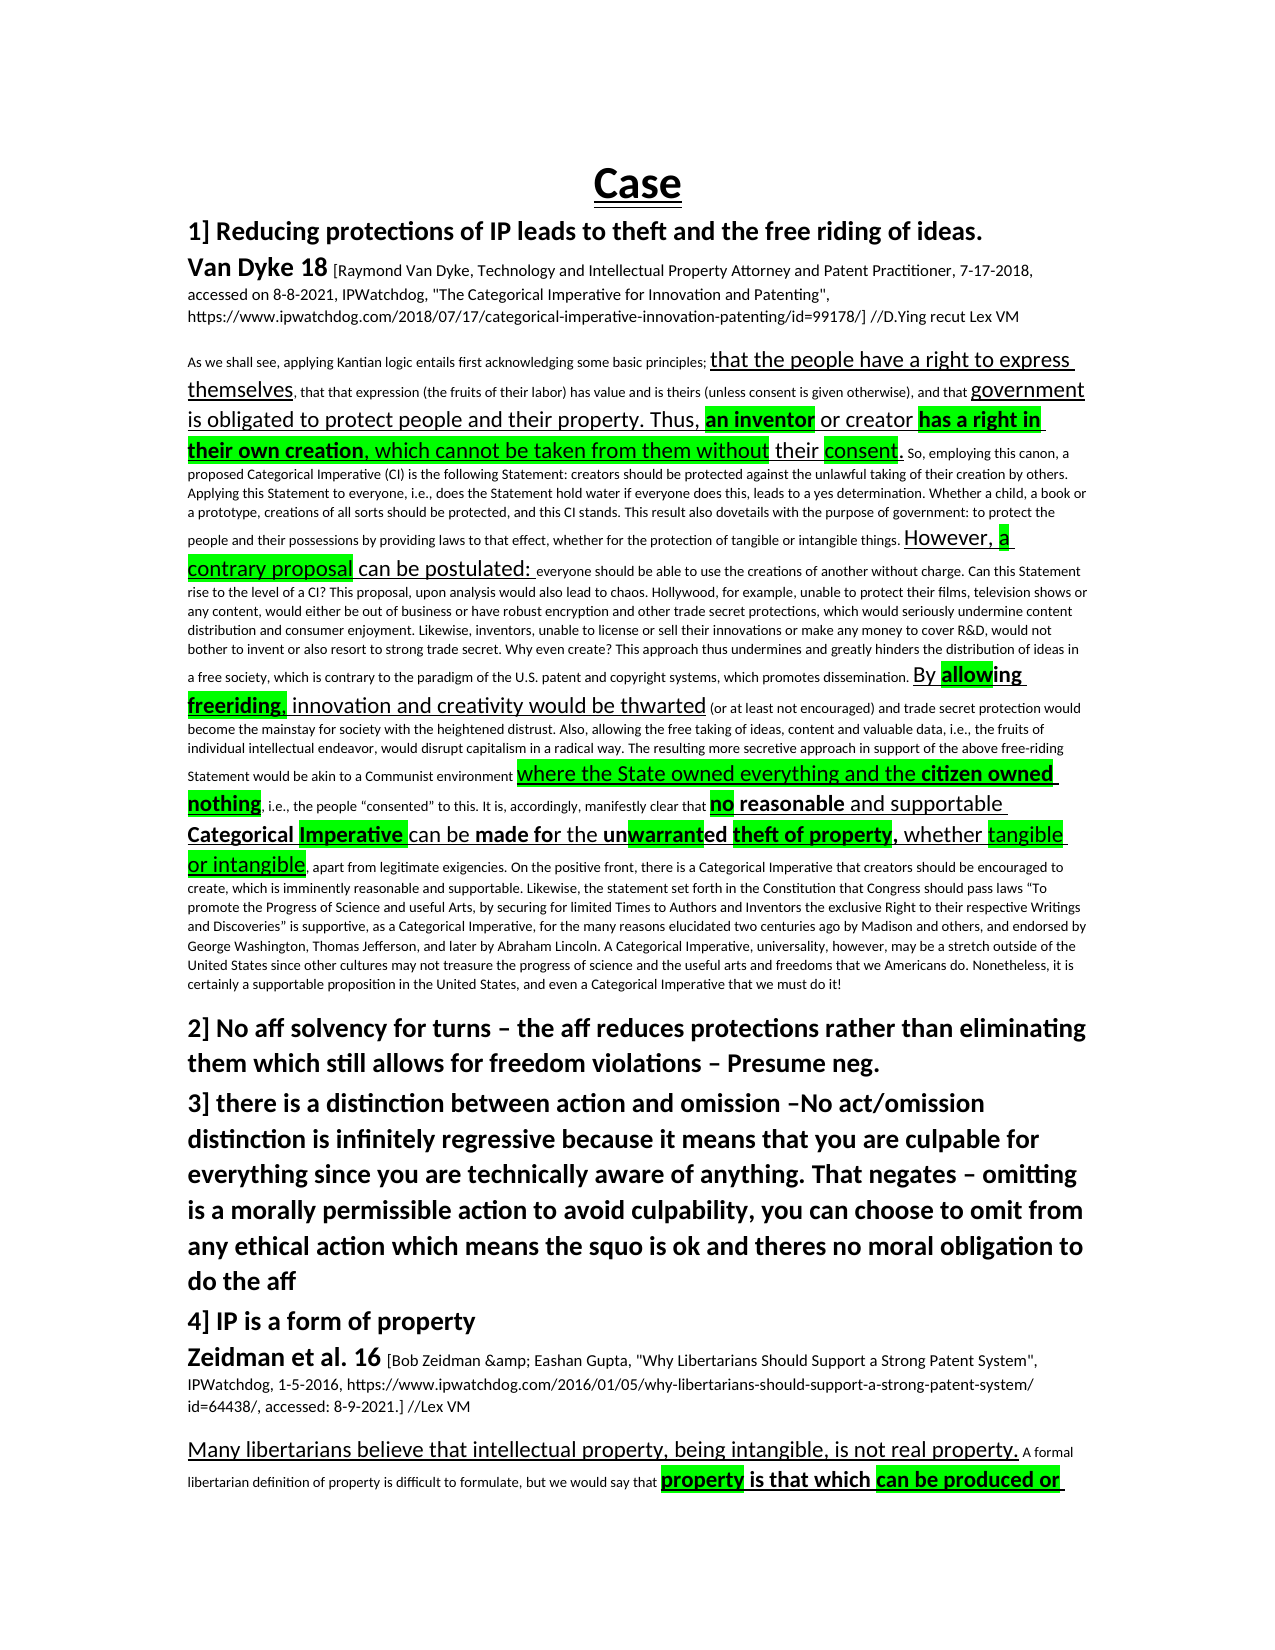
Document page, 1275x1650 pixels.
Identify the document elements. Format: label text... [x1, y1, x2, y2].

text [187, 1435, 1087, 1493]
subtitle 2] No aff solvency for turns – the aff reduces protections rather than eliminating them which still allows for freedom violations – Presume neg. [187, 1011, 1087, 1079]
text As we shall see, applying Kantian logic entails first acknowledging some basic principles; that the people have a right to express themselves, that that expression (the fruits of their labor) has value and is theirs (unless consent is given otherwise), and that government is obligated to protect people and their property. Thus, an inventor or creator has a right in their own creation, which cannot be taken from them without their consent. So, employing this canon, a proposed Categorical Imperative (CI) is the following Statement: creators should be protected against the unlawful taking of their creation by others. Applying this Statement to everyone, i.e., does the Statement hold water if everyone does this, leads to a yes determination. Whether a child, a book or a prototype, creations of all sorts should be protected, and this CI stands. This result also dovetails with the purpose of government: to protect the people and their possessions by providing laws to that effect, whether for the protection of tangible or intangible things. However, a contrary proposal can be postulated: everyone should be able to use the creations of another without charge. Can this Statement rise to the level of a CI? This proposal, upon analysis would also lead to chaos. Hollywood, for example, unable to protect their films, television shows or any content, would either be out of business or have robust encryption and other trade secret protections, which would seriously undermine content distribution and consumer enjoyment. Likewise, inventors, unable to license or sell their innovations or make any money to cover R&D, would not bother to invent or also resort to strong trade secret. Why even create? This approach thus undermines and greatly hinders the distribution of ideas in a free society, which is contrary to the paradigm of the U.S. patent and copyright systems, which promotes dissemination. By allowing freeriding, innovation and creativity would be thwarted (or at least not encouraged) and trade secret protection would become the mainstay for society with the heightened distrust. Also, allowing the free taking of ideas, content and valuable data, i.e., the fruits of individual intellectual endeavor, would disrupt capitalism in a radical way. The resulting more secretive approach in support of the above free-riding Statement would be akin to a Communist environment where the State owned everything and the citizen owned nothing, i.e., the people “consented” to this. It is, accordingly, manifestly clear that no reasonable and supportable Categorical Imperative can be made for the unwarranted theft of property, whether tangible or intangible, apart from legitimate exigencies. On the positive front, there is a Categorical Imperative that creators should be encouraged to create, which is imminently reasonable and supportable. Likewise, the statement set forth in the Constitution that Congress should pass laws “To promote the Progress of Science and useful Arts, by securing for limited Times to Authors and Inventors the exclusive Right to their respective Writings and Discoveries” is supportive, as a Categorical Imperative, for the many reasons elucidated two centuries ago by Madison and others, and endorsed by George Washington, Thomas Jefferson, and later by Abraham Lincoln. A Categorical Imperative, universality, however, may be a stretch outside of the United States since other cultures may not treasure the progress of science and the useful arts and freedoms that we Americans do. Nonetheless, it is certainly a supportable proposition in the United States, and even a Categorical Imperative that we must do it! [187, 345, 1087, 993]
subtitle 1] Reducing protections of IP leads to theft and the free riding of ideas. [187, 214, 1087, 247]
text Van Dyke 18 [Raymond Van Dyke, Technology and Intellectual Property Attorney and Patent Practitioner, 7-17-2018, accessed on 8-8-2021, IPWatchdog, "The Categorical Imperative for Innovation and Patenting", https://www.ipwatchdog.com/2018/07/17/categorical-imperative-innovation-patenting/id=99178/] //D.Ying recut Lex VM [187, 250, 1087, 327]
subtitle 3] there is a distinction between action and omission –No act/omission distinction is infinitely regressive because it means that you are culpable for everything since you are technically aware of anything. That negates – omitting is a morally permissible action to avoid culpability, you can choose to omit from any ethical action which means the squo is ok and theres no moral obligation to do the aff [187, 1086, 1087, 1297]
subtitle Case [187, 154, 1087, 210]
text Zeidman et al. 16 [Bob Zeidman &amp; Eashan Gupta, "Why Libertarians Should Support a Strong Patent System", IPWatchdog, 1-5-2016, https://www.ipwatchdog.com/2016/01/05/why-libertarians-should-support-a-strong-patent-system/id=64438/, accessed: 8-9-2021.] //Lex VM [187, 1340, 1087, 1417]
subtitle 4] IP is a form of property [187, 1304, 1087, 1337]
